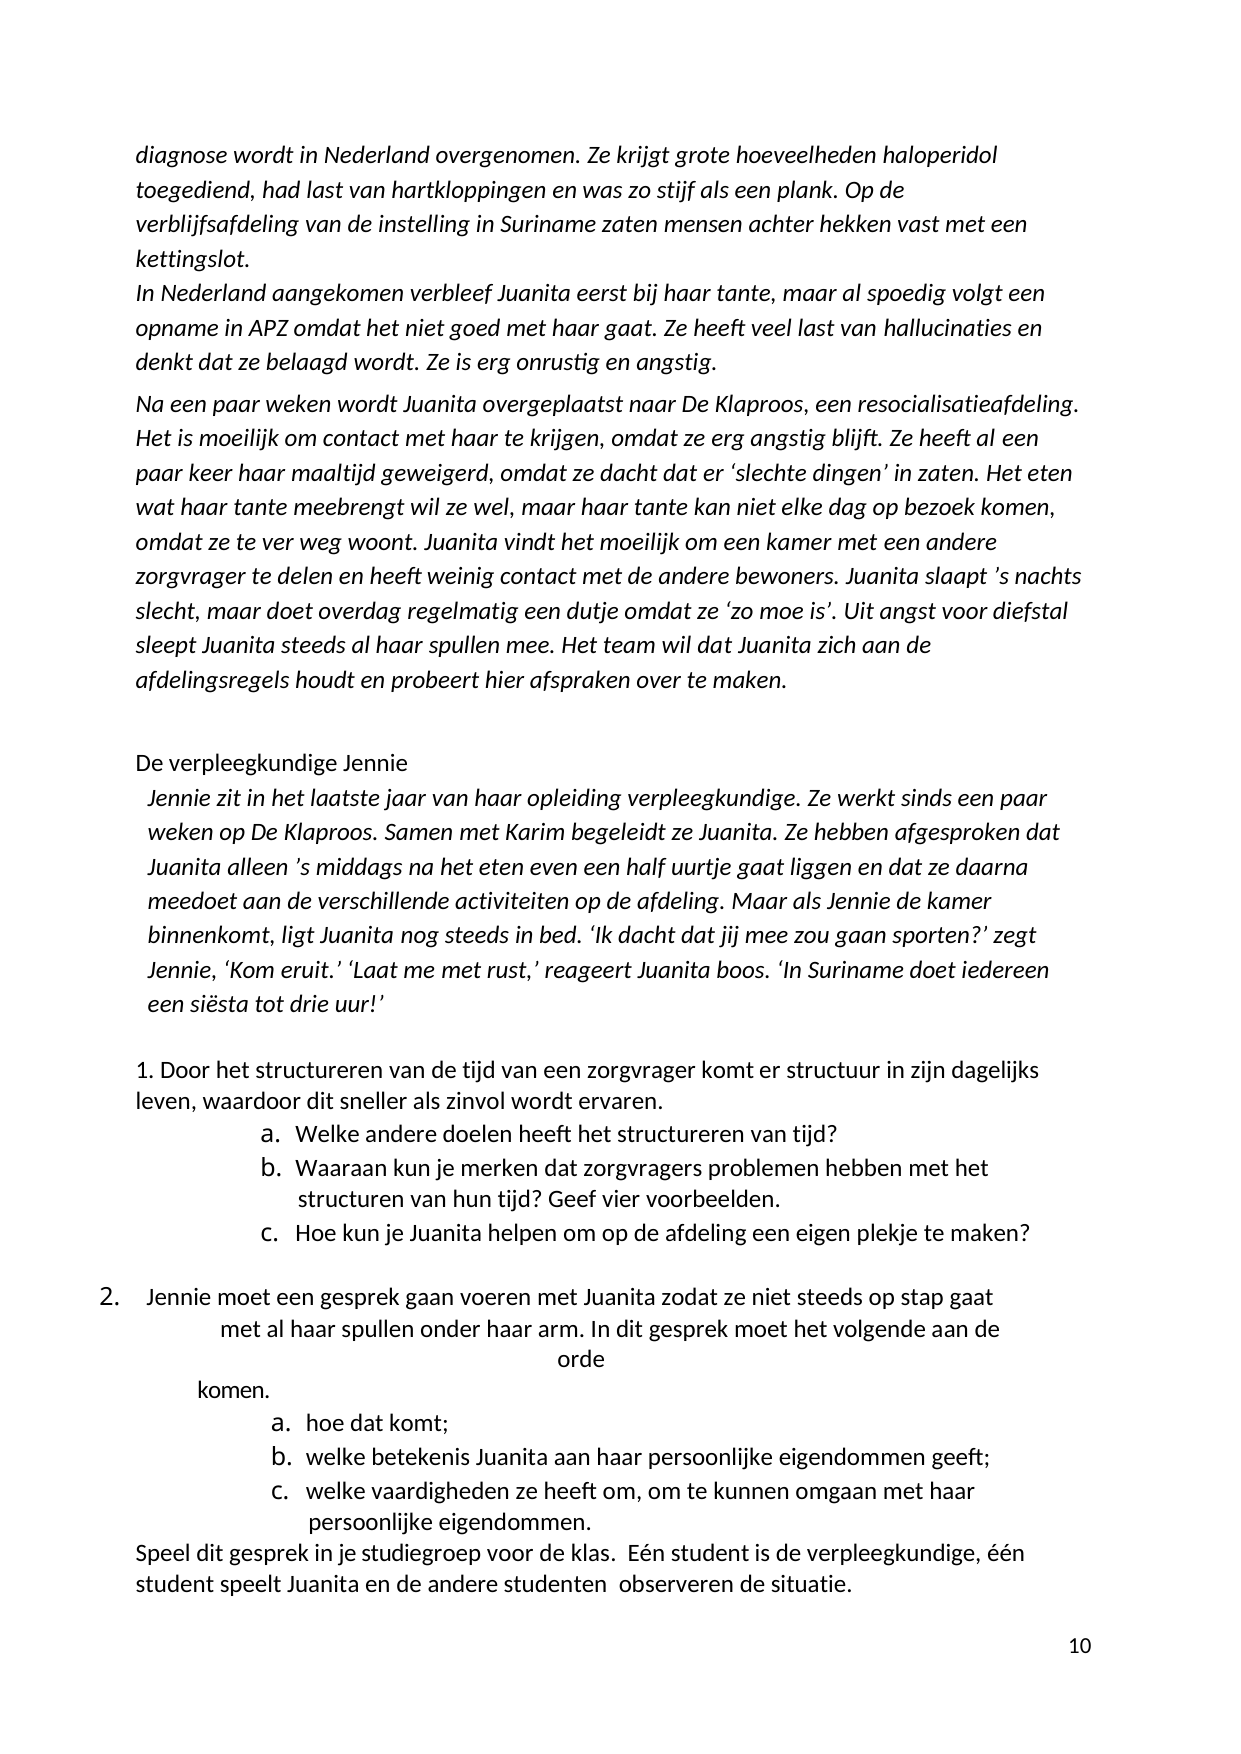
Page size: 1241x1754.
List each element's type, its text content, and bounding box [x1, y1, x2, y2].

text Na een paar weken wordt Juanita overgeplaatst naar De Klaproos, een resocialisatieafdeling. Het is moeilijk om contact met haar te krijgen, omdat ze erg angstig blijft. Ze heeft al een paar keer haar maaltijd geweigerd, omdat ze dacht dat er ‘slechte dingen’ in zaten. Het eten wat haar tante meebrengt wil ze wel, maar haar tante kan niet elke dag op bezoek komen, omdat ze te ver weg woont. Juanita vindt het moeilijk om een kamer met een andere zorgvrager te delen en heeft weinig contact met de andere bewoners. Juanita slaapt ’s nachts slecht, maar doet overdag regelmatig een dutje omdat ze ‘zo moe is’. Uit angst voor diefstal sleept Juanita steeds al haar spullen mee. Het team wil dat Juanita zich aan de afdelingsregels houdt en probeert hier afspraken over te maken. [135, 388, 1088, 694]
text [135, 139, 1067, 273]
list Welke andere doelen heeft het structureren van tijd? [260, 1116, 1105, 1149]
list hoe dat komt; [271, 1404, 1105, 1438]
list komen. [135, 1374, 1026, 1404]
list welke vaardigheden ze heeft om, om te kunnen omgaan met haar persoonlijke eigendommen. [271, 1472, 1062, 1537]
text Jennie zit in het laatste jaar van haar opleiding verpleegkundige. Ze werkt sinds een paar weken op De Klaproos. Samen met Karim begeleidt ze Juanita. Ze hebben afgesproken dat Juanita alleen ’s middags na het eten even een half uurtje gaat liggen en dat ze daarna meedoet aan de verschillende activiteiten op de afdeling. Maar als Jennie de kamer binnenkomt, ligt Juanita nog steeds in bed. ‘Ik dacht dat jij mee zou gaan sporten?’ zegt Jennie, ‘Kom eruit.’ ‘Laat me met rust,’ reageert Juanita boos. ‘In Suriname doet iedereen een siësta tot drie uur!’ [147, 782, 1082, 1019]
list welke betekenis Juanita aan haar persoonlijke eigendommen geeft; [271, 1438, 1060, 1472]
text In Nederland aangekomen verbleef Juanita eerst bij haar tante, maar al spoedig volgt een opname in APZ omdat het niet goed met haar gaat. Ze heeft veel last van hallucinaties en denkt dat ze belaagd wordt. Ze is erg onrustig en angstig. [135, 277, 1087, 377]
text De verpleegkundige Jennie [135, 747, 1088, 778]
subtitle 1. Door het structureren van de tijd van een zorgvrager komt er structuur in zijn dagelijks leven, waardoor dit sneller als zinvol wordt ervaren. [135, 1054, 1105, 1116]
list Waaraan kun je merken dat zorgvragers problemen hebben met het structuren van hun tijd? Geef vier voorbeelden. [260, 1149, 1048, 1214]
list Hoe kun je Juanita helpen om op de afdeling een eigen plekje te maken? [260, 1214, 1048, 1248]
list met al haar spullen onder haar arm. In dit gesprek moet het volgende aan de orde [135, 1313, 1026, 1374]
text Speel dit gesprek in je studiegroep voor de klas. Eén student is de verpleegkundige, één student speelt Juanita en de andere studenten observeren de situatie. [135, 1537, 1085, 1598]
list Jennie moet een gesprek gaan voeren met Juanita zodat ze niet steeds op stap gaat [99, 1279, 1026, 1313]
